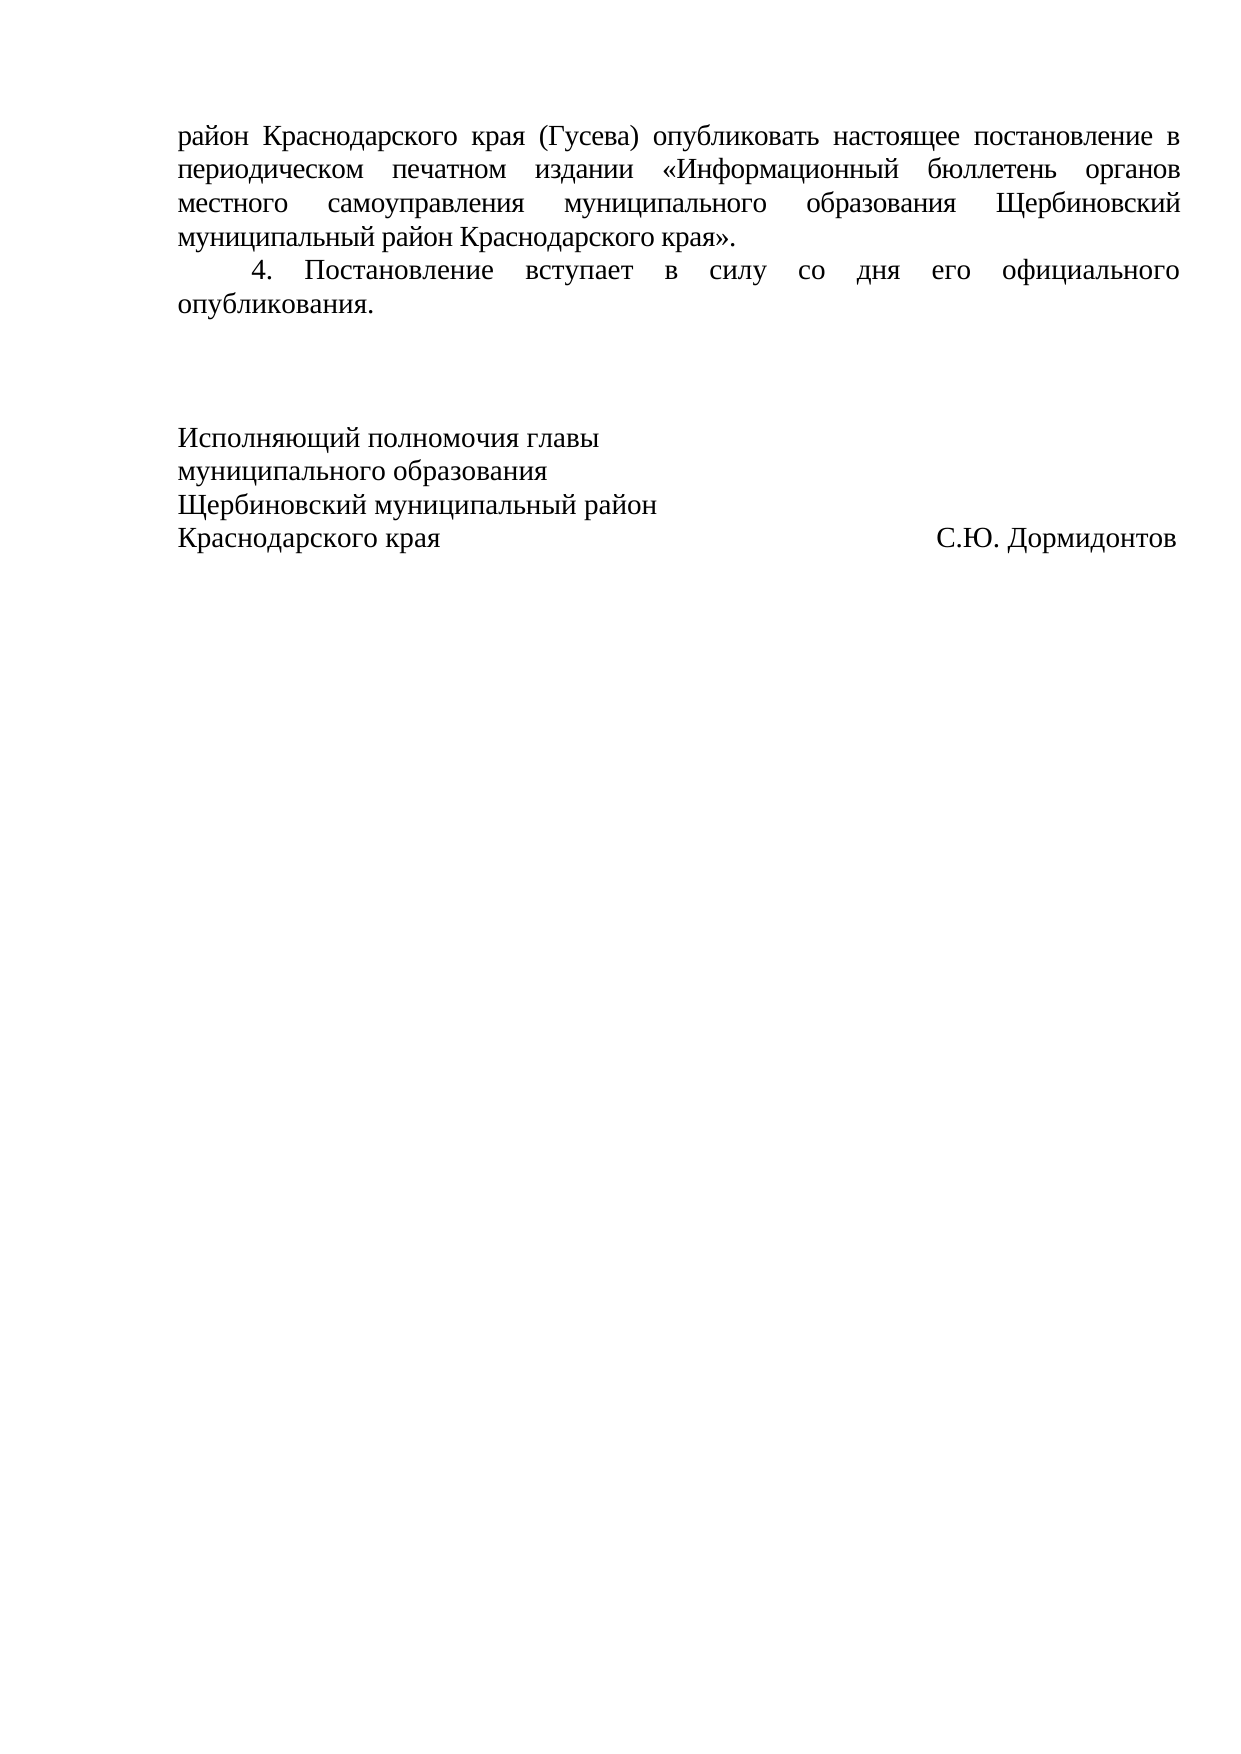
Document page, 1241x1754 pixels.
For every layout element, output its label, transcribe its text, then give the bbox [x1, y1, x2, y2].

text 4. Постановление вступает в силу со дня его официального опубликования. [177, 252, 1181, 319]
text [177, 118, 1181, 252]
text Краснодарского края С.Ю. Дормидонтов [177, 521, 1181, 554]
text муниципального образования [177, 453, 1181, 487]
text Исполняющий полномочия главы [177, 420, 1181, 453]
text Щербиновский муниципальный район [177, 487, 1181, 521]
